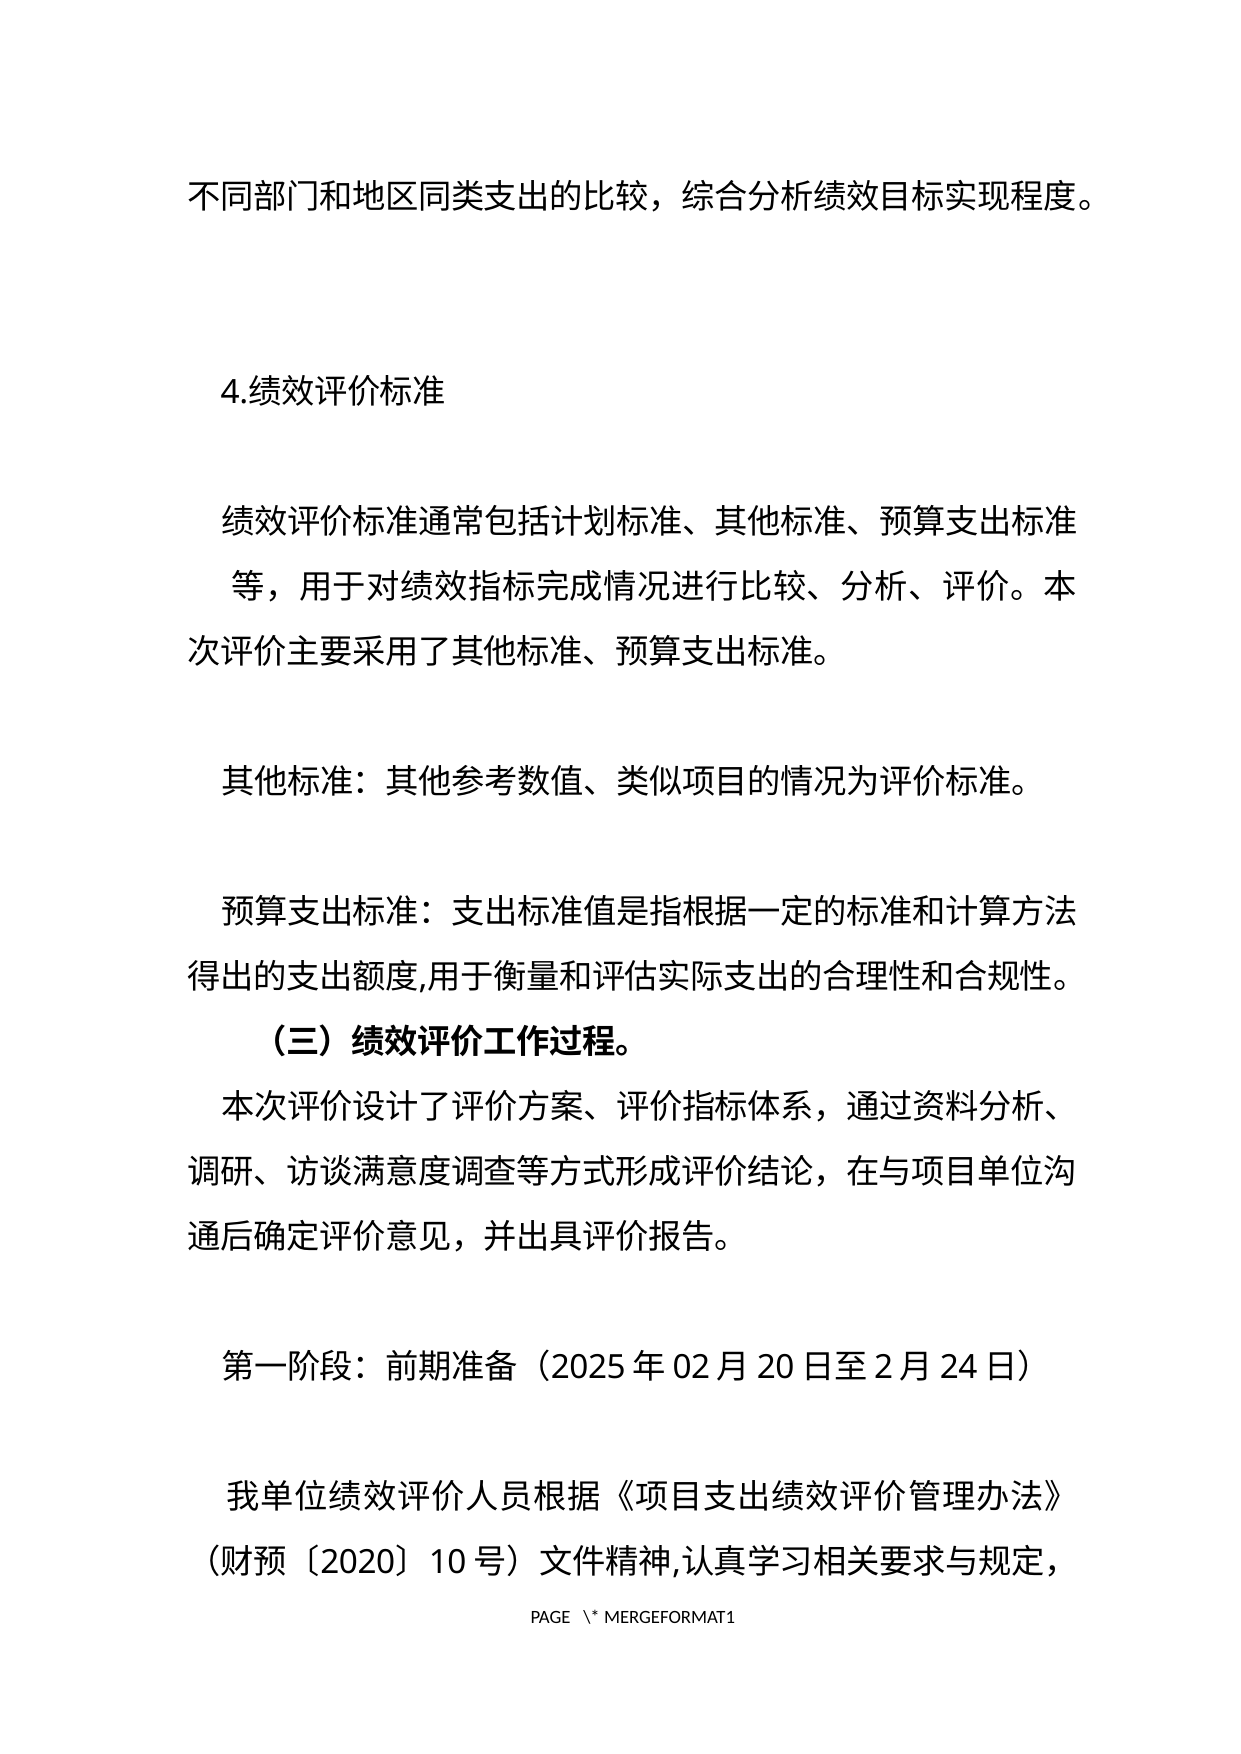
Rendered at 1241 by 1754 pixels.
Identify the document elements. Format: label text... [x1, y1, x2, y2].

text 1. 绩效评价原则 本次绩效评价遵循的原则包括： （1）科学公正。绩效评价应当运用科学合理的方法，按照规范的程序，对项目绩效进行客观、公正的反映。 （2）统筹兼顾。单位自评、部门评价和财政评价应职责明确，各有侧重，相互衔接。单位自评应由项目单位自主实施，即“谁支出、谁自评”。部门评价和财政评价应在单位自评的基础上开展，必要时可委托第三方机构实施。 （3）激励约束。绩效评价结果应与预算安排、政策调整、改进管理实质性挂钩，体现奖优罚劣和激励相容导向，有效要安排、低效要压减、无效要问责。 （4）公开透明。绩效评价结果应依法依规公开，并自觉接受社会监督。 2.绩效评价指标体系 本项目绩效评价体系为根据财预﹝2020﹞10号共性指标及个性化指标设置，主要分为共性指标和个性指标两大类。共性指标下设决策与过程2个一级指标，其中：项目决策下设项目立项、绩效目标、资金投入3个二级指标；过程下设资金管理和组织实施2个二级指标。个性指标下设产出和效益2个一级指标，其中产出下设产出数量、产出质量、产出时效、产出成本4个2级指标，效益下设项目效益2个二级指标。项目绩效评价体系详见附件1。 2024年中央财政就业补助项目综合评分表 一级指标 二级指标 三级指标 得分 决策（15分） 项目立项（5分） 立项依据充分性（3分） 3 立项程序（2分） 2 绩效目标（5分） 绩效目标合理性（3分） 3 绩效指标明确性（2分） 2 资金投入（5分） 预算编制（3分） 3 资金分配合理性（2分） 2 过程（20分） 资金管理（10分） 资金到位率（3分） 3 预算执行率（3分） 3 资金使用合规性（4分） 4 组织实施（10分） 管理制度健全性（5分） 5 制度执行（5分） 5 产出（45分） 产出数量（10分） 实际完成率（10分） 10 产出质量（10分） 质量达标率（10分） 10 产出时效（10分 完成及时性（10分） 10 产出成本（15分 成本节约率（15分） 15 效益（10分） 项目效益（10分） 实施效益（10分） 10 满意度（10分） 满意度（10分） 满意度（10分） 10 权重分值：100分 总得分 100 3. 绩效评价方法 本次评价采用定量与定性评价相结合的比较法，总分由各项指标得分汇总形成。 比较法：是指通过对绩效目标与实施效果、历史与当期情况、不同部门和地区同类支出的比较，综合分析绩效目标实现程度。 4.绩效评价标准 绩效评价标准通常包括计划标准、其他标准、预算支出标准 等，用于对绩效指标完成情况进行比较、分析、评价。本次评价主要采用了其他标准、预算支出标准。 其他标准：其他参考数值、类似项目的情况为评价标准。 预算支出标准：支出标准值是指根据一定的标准和计算方法得出的支出额度,用于衡量和评估实际支出的合理性和合规性。 [187, 812, 1078, 1007]
text （三）绩效评价工作过程。 [187, 1007, 1078, 1072]
